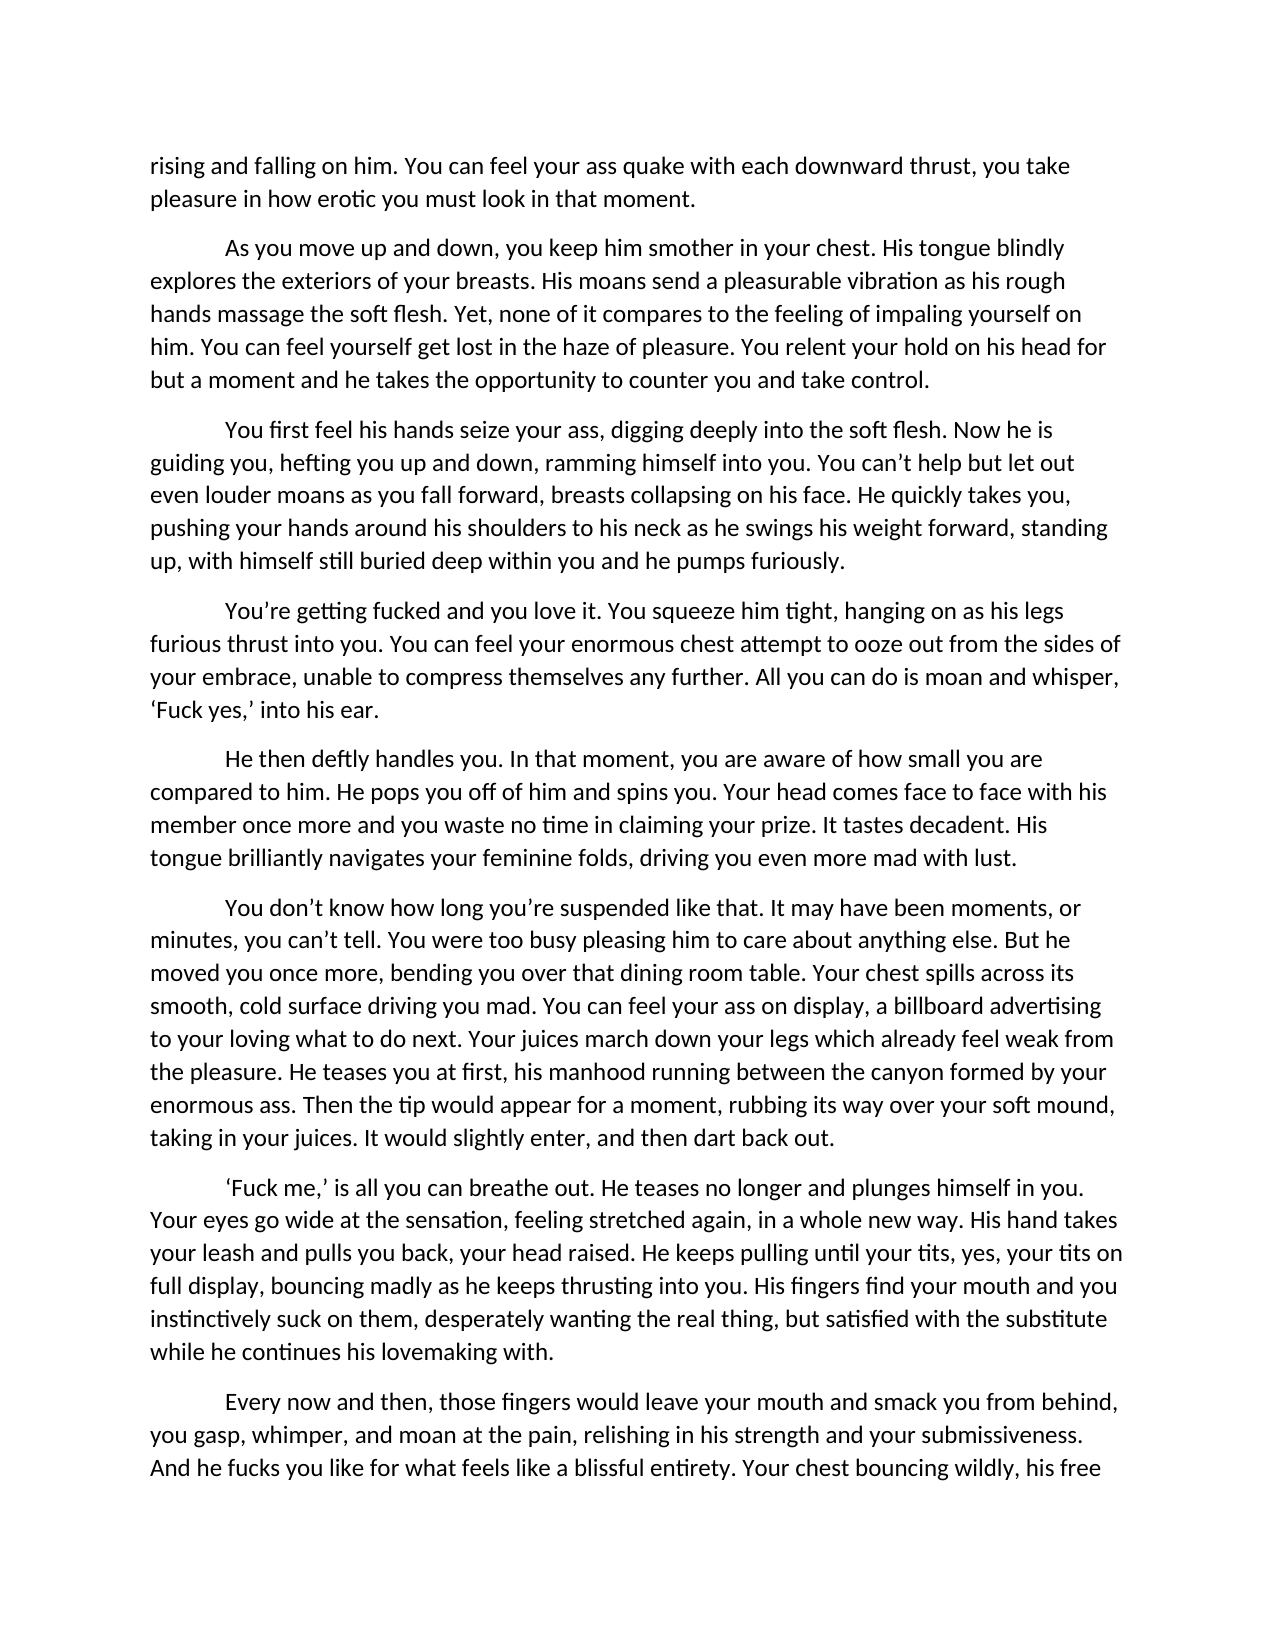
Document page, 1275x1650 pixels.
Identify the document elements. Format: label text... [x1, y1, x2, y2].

text You don’t know how long you’re suspended like that. It may have been moments, or minutes, you can’t tell. You were too busy pleasing him to care about anything else. But he moved you once more, bending you over that dining room table. Your chest spills across its smooth, cold surface driving you mad. You can feel your ass on display, a billboard advertising to your loving what to do next. Your juices march down your legs which already feel weak from the pleasure. He teases you at first, his manhood running between the canyon formed by your enormous ass. Then the tip would appear for a moment, rubbing its way over your soft mound, taking in your juices. It would slightly enter, and then dart back out. [150, 892, 1125, 1153]
text As you move up and down, you keep him smother in your chest. His tongue blindly explores the exteriors of your breasts. His moans send a pleasurable vibration as his rough hands massage the soft flesh. Yet, none of it compares to the feeling of impaling yourself on him. You can feel yourself get lost in the haze of pleasure. You relent your hold on his head for but a moment and he takes the opportunity to counter you and take control. [150, 232, 1125, 395]
text He then deftly handles you. In that moment, you are aware of how small you are compared to him. He pops you off of him and spins you. Your head comes face to face with his member once more and you waste no time in claiming your prize. It tastes decadent. His tongue brilliantly navigates your feminine folds, driving you even more mad with lust. [150, 743, 1125, 873]
text You first feel his hands seize your ass, digging deeply into the soft flesh. Now he is guiding you, hefting you up and down, ramming himself into you. You can’t help but let out even louder moans as you fall forward, breasts collapsing on his face. He quickly takes you, pushing your hands around his shoulders to his neck as he swings his weight forward, standing up, with himself still buried deep within you and he pumps furiously. [150, 414, 1125, 576]
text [150, 150, 1125, 213]
text ‘Fuck me,’ is all you can breathe out. He teases no longer and plunges himself in you. Your eyes go wide at the sensation, feeling stretched again, in a whole new way. His hand takes your leash and pulls you back, your head raised. He keeps pulling until your tits, yes, your tits on full display, bouncing madly as he keeps thrusting into you. His fingers find your mouth and you instinctively suck on them, desperately wanting the real thing, but satisfied with the substitute while he continues his lovemaking with. [150, 1172, 1125, 1367]
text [150, 1386, 1125, 1482]
text You’re getting fucked and you love it. You squeeze him tight, hanging on as his legs furious thrust into you. You can feel your enormous chest attempt to ooze out from the sides of your embrace, unable to compress themselves any further. All you can do is moan and whisper, ‘Fuck yes,’ into his ear. [150, 595, 1125, 724]
